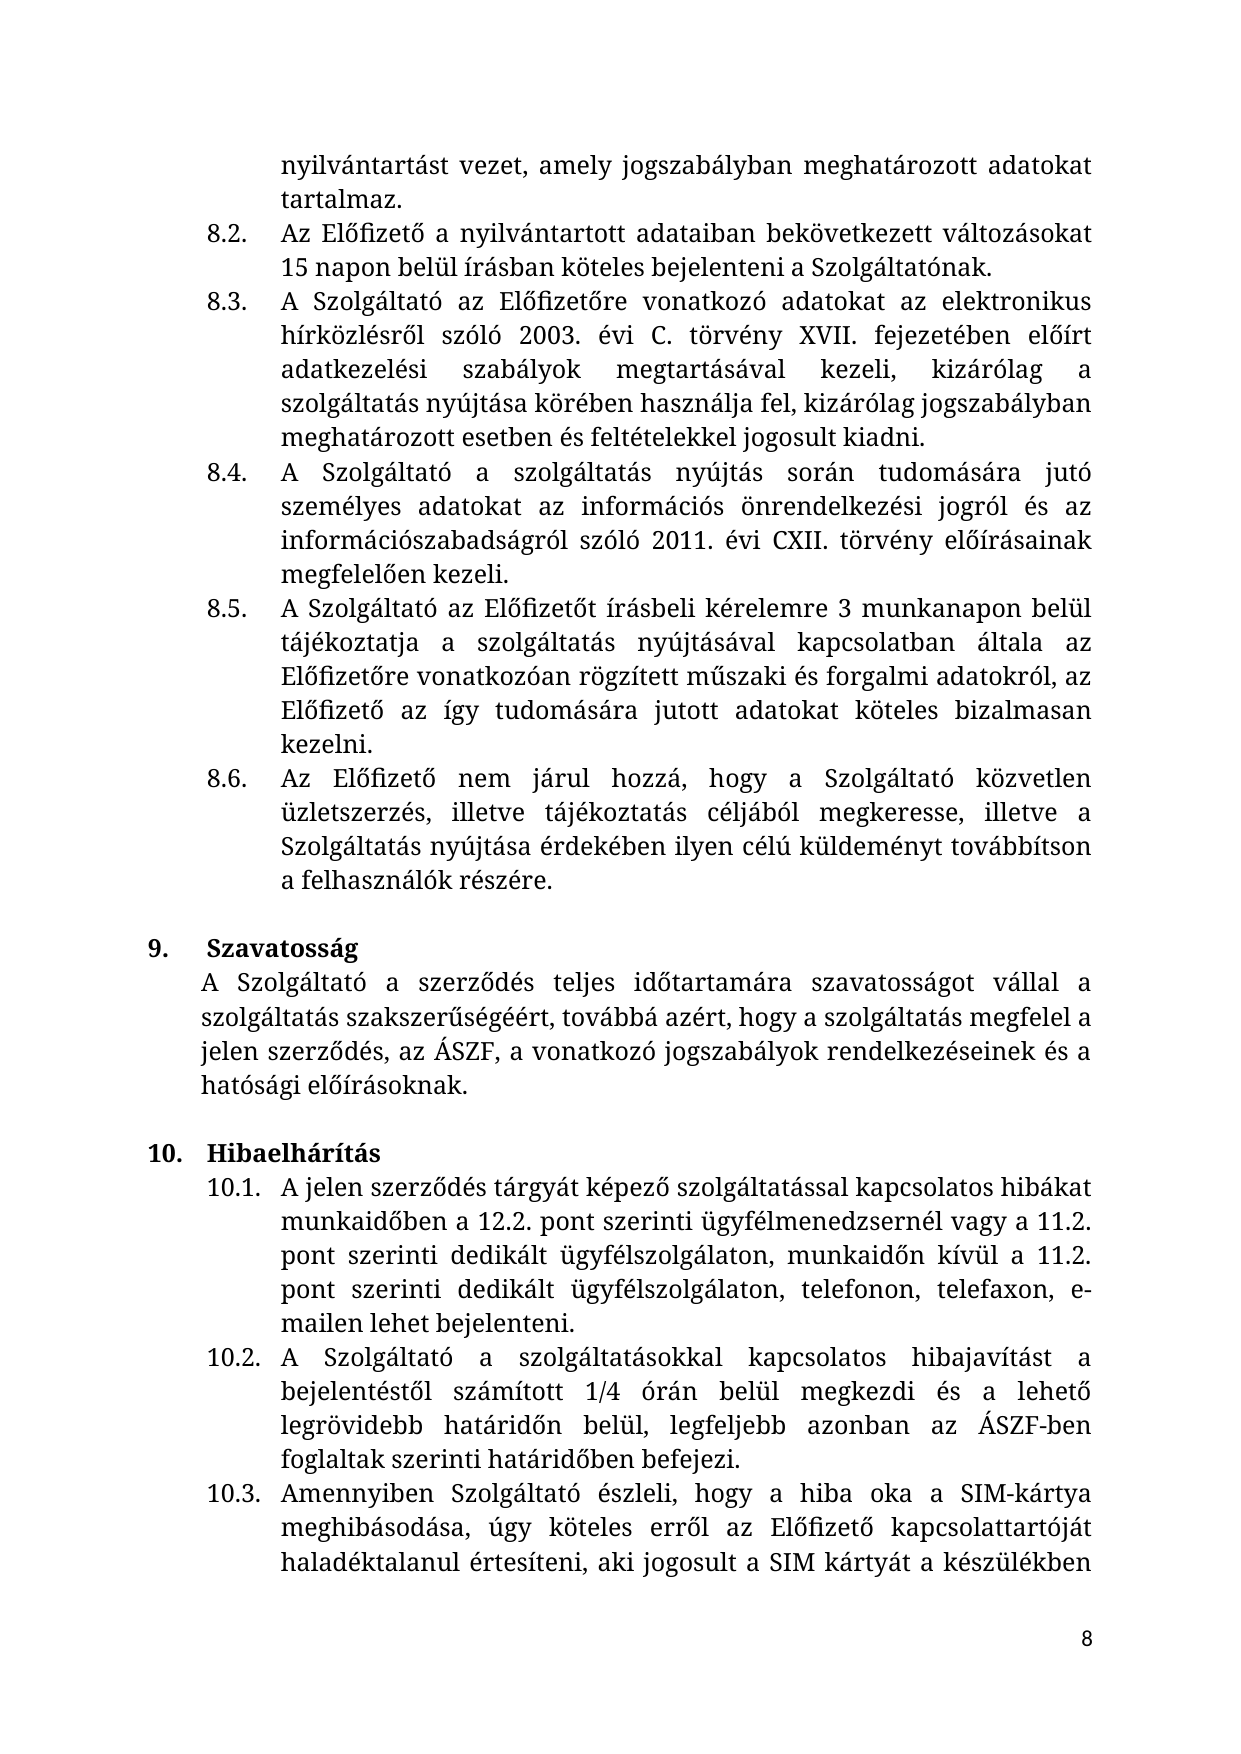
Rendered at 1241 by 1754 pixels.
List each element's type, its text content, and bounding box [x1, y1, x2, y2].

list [207, 1476, 1093, 1578]
list Az Előfizető a nyilvántartott adataiban bekövetkezett változásokat 15 napon belül írásban köteles bejelenteni a Szolgáltatónak. [207, 216, 1093, 284]
list A Szolgáltató a szolgáltatásokkal kapcsolatos hibajavítást a bejelentéstől számított 1/4 órán belül megkezdi és a lehető legrövidebb határidőn belül, legfeljebb azonban az ÁSZF-ben foglaltak szerinti határidőben befejezi. [207, 1340, 1093, 1476]
text A Szolgáltató a szerződés teljes időtartamára szavatosságot vállal a szolgáltatás szakszerűségéért, továbbá azért, hogy a szolgáltatás megfelel a jelen szerződés, az ÁSZF, a vonatkozó jogszabályok rendelkezéseinek és a hatósági előírásoknak. [201, 965, 1093, 1101]
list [207, 148, 1093, 216]
list A jelen szerződés tárgyát képező szolgáltatással kapcsolatos hibákat munkaidőben a 12.2. pont szerinti ügyfélmenedzsernél vagy a 11.2. pont szerinti dedikált ügyfélszolgálaton, munkaidőn kívül a 11.2. pont szerinti dedikált ügyfélszolgálaton, telefonon, telefaxon, e-mailen lehet bejelenteni. [207, 1169, 1093, 1340]
list A Szolgáltató a szolgáltatás nyújtás során tudomására jutó személyes adatokat az információs önrendelkezési jogról és az információszabadságról szóló 2011. évi CXII. törvény előírásainak megfelelően kezeli. [207, 454, 1093, 590]
list A Szolgáltató az Előfizetőt írásbeli kérelemre 3 munkanapon belül tájékoztatja a szolgáltatás nyújtásával kapcsolatban általa az Előfizetőre vonatkozóan rögzített műszaki és forgalmi adatokról, az Előfizető az így tudomására jutott adatokat köteles bizalmasan kezelni. [207, 590, 1093, 761]
list Szavatosság [148, 931, 1093, 965]
list Az Előfizető nem járul hozzá, hogy a Szolgáltató közvetlen üzletszerzés, illetve tájékoztatás céljából megkeresse, illetve a Szolgáltatás nyújtása érdekében ilyen célú küldeményt továbbítson a felhasználók részére. [207, 761, 1093, 897]
list A Szolgáltató az Előfizetőre vonatkozó adatokat az elektronikus hírközlésről szóló 2003. évi C. törvény XVII. fejezetében előírt adatkezelési szabályok megtartásával kezeli, kizárólag a szolgáltatás nyújtása körében használja fel, kizárólag jogszabályban meghatározott esetben és feltételekkel jogosult kiadni. [207, 284, 1093, 454]
list Hibaelhárítás [148, 1135, 1093, 1169]
